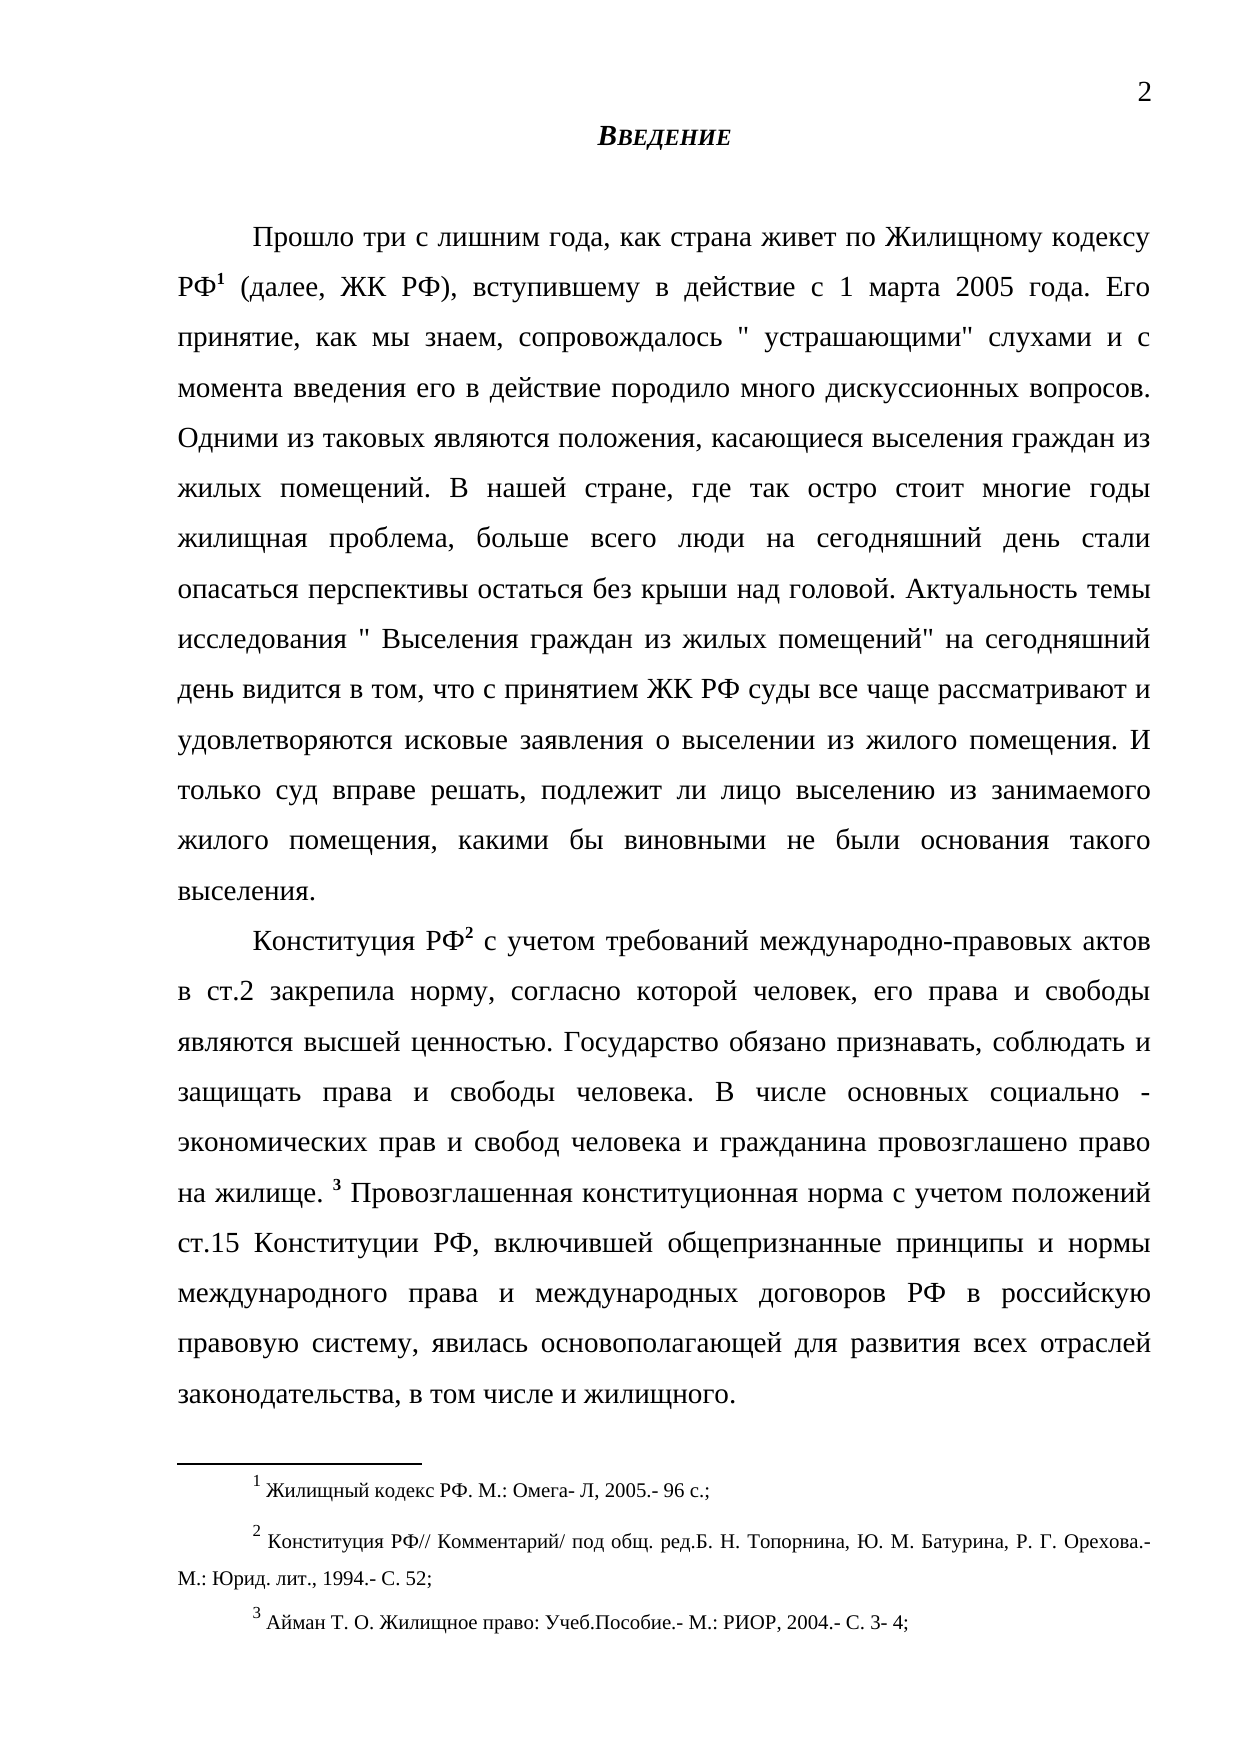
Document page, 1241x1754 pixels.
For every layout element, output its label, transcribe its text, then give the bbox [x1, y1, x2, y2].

subtitle Введение [177, 118, 1152, 152]
text Конституция РФ с учетом требований международно-правовых актов в ст.2 закрепила норму, согласно которой человек, его права и свободы являются высшей ценностью. Государство обязано признавать, соблюдать и защищать права и свободы человека. В числе основных социально - экономических прав и свобод человека и гражданина провозглашено право на жилище. Провозглашенная конституционная норма с учетом положений ст.15 Конституции РФ, включившей общепризнанные принципы и нормы международного права и международных договоров РФ в российскую правовую систему, явилась основополагающей для развития всех отраслей законодательства, в том числе и жилищного. [177, 923, 1152, 1409]
text Прошло три с лишним года, как страна живет по Жилищному кодексу РФ (далее, ЖК РФ), вступившему в действие с 1 марта 2005 года. Его принятие, как мы знаем, сопровождалось " устрашающими" слухами и с момента введения его в действие породило много дискуссионных вопросов. Одними из таковых являются положения, касающиеся выселения граждан из жилых помещений. В нашей стране, где так остро стоит многие годы жилищная проблема, больше всего люди на сегодняшний день стали опасаться перспективы остаться без крыши над головой. Актуальность темы исследования " Выселения граждан из жилых помещений" на сегодняшний день видится в том, что с принятием ЖК РФ суды все чаще рассматривают и удовлетворяются исковые заявления о выселении из жилого помещения. И только суд вправе решать, подлежит ли лицо выселению из занимаемого жилого помещения, какими бы виновными не были основания такого выселения. [177, 219, 1152, 906]
